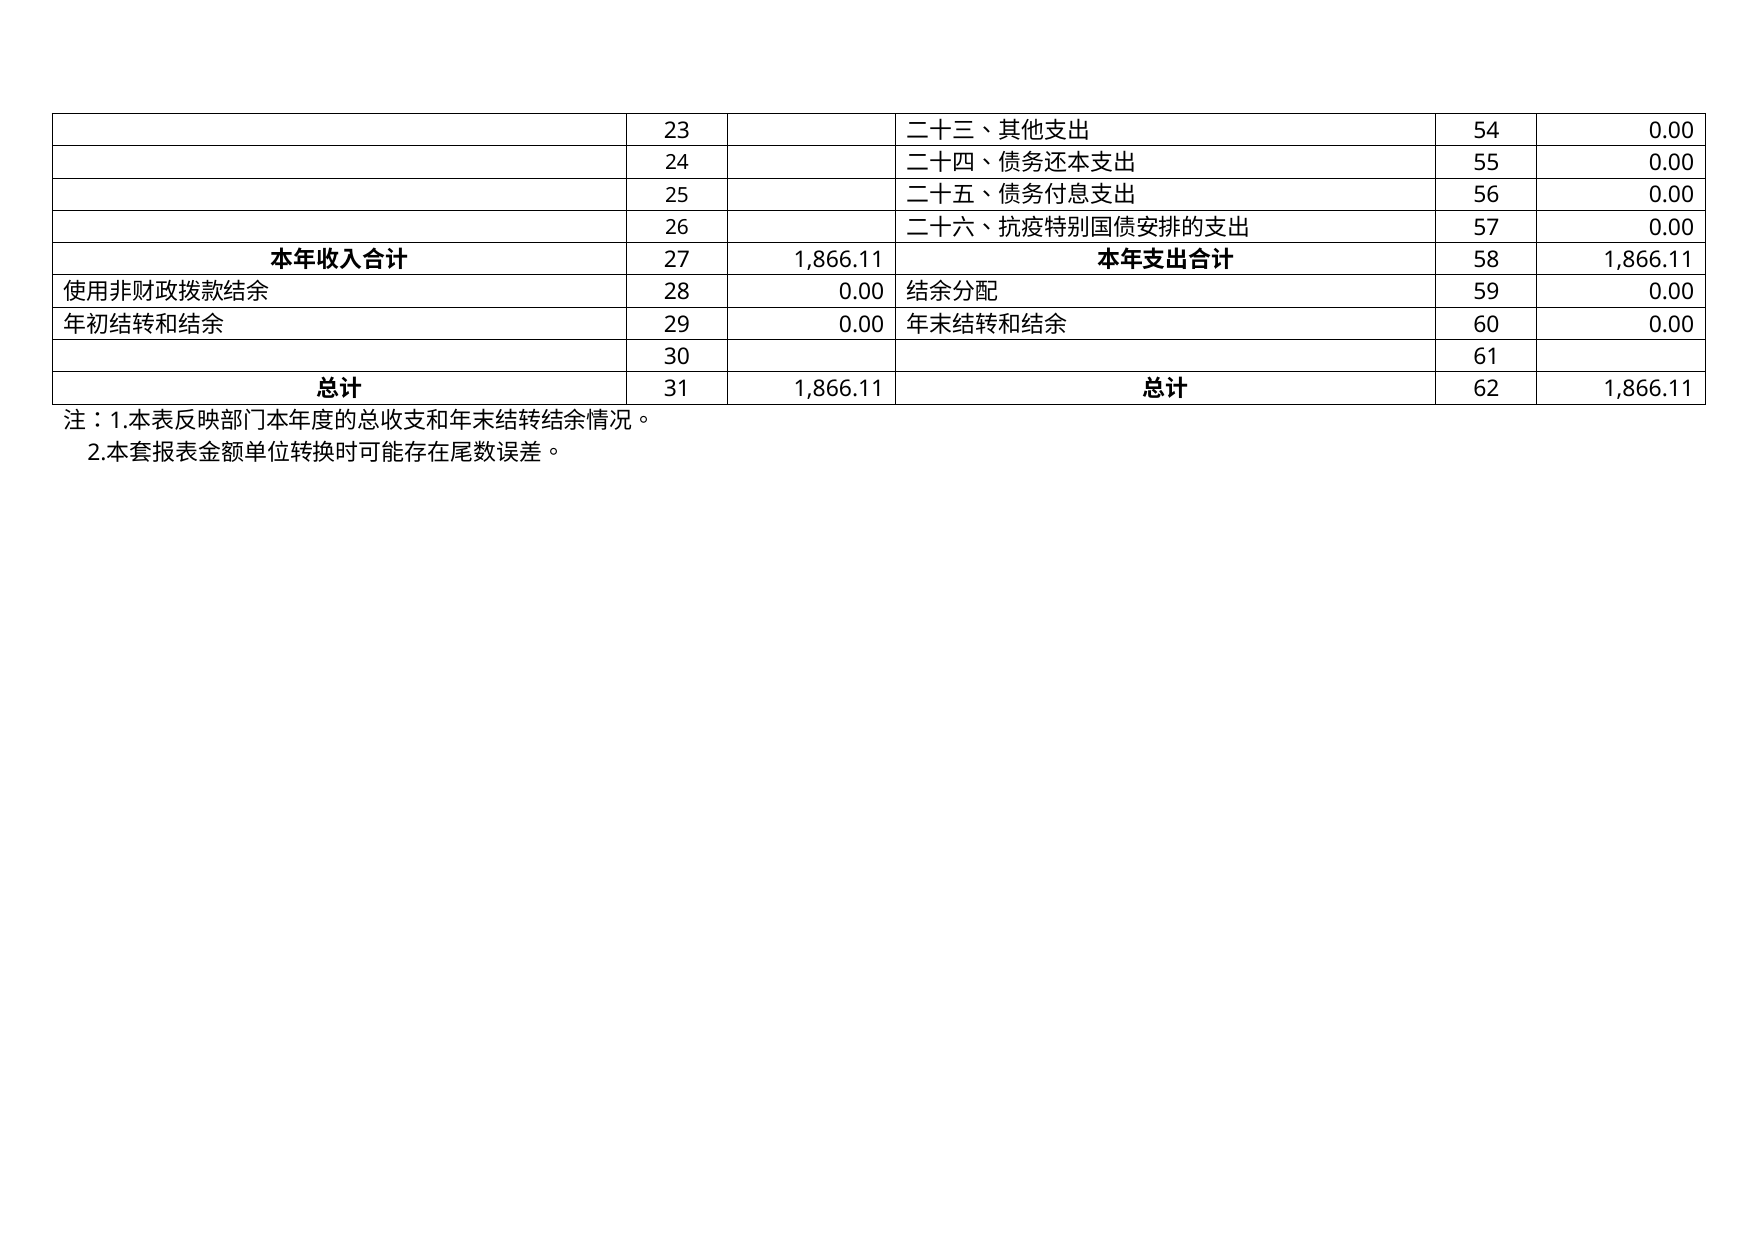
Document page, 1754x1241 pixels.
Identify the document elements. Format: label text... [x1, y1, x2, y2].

table_cell [728, 114, 895, 145]
table_cell 总计 [896, 372, 1435, 403]
table_cell 本年支出合计 [896, 243, 1435, 274]
table_cell 二十六、抗疫特别国债安排的支出 [896, 211, 1435, 242]
table_cell 注：1.本表反映部门本年度的总收支和年末结转结余情况。 [52, 405, 1705, 436]
table_cell [53, 340, 626, 371]
table_cell 62 [1436, 372, 1536, 403]
table_cell 2.本套报表金额单位转换时可能存在尾数误差。 [52, 436, 1705, 468]
table_cell [53, 146, 626, 177]
table_cell 25 [627, 179, 727, 210]
table_cell 1,866.11 [728, 243, 895, 274]
table_cell 使用非财政拨款结余 [53, 275, 626, 307]
table_cell 26 [627, 211, 727, 242]
table_cell 0.00 [1537, 275, 1705, 307]
table_cell 31 [627, 372, 727, 403]
table_cell 本年收入合计 [53, 243, 626, 274]
table_cell 总计 [53, 372, 626, 403]
table_cell 二十三、其他支出 [896, 114, 1435, 145]
table_cell 57 [1436, 211, 1536, 242]
table_cell [53, 114, 626, 145]
table_cell 0.00 [1537, 179, 1705, 210]
table_cell [53, 211, 626, 242]
table_cell 56 [1436, 179, 1536, 210]
table_cell [728, 179, 895, 210]
table_cell [728, 340, 895, 371]
table_cell 0.00 [1537, 211, 1705, 242]
table_cell 0.00 [1537, 114, 1705, 145]
table_cell 61 [1436, 340, 1536, 371]
table_cell 0.00 [1537, 308, 1705, 339]
table_cell 0.00 [728, 308, 895, 339]
table_cell 54 [1436, 114, 1536, 145]
table_cell 1,866.11 [1537, 243, 1705, 274]
table_cell 58 [1436, 243, 1536, 274]
table_cell 0.00 [728, 275, 895, 307]
table_cell 结余分配 [896, 275, 1435, 307]
table_cell [728, 211, 895, 242]
table_cell 1,866.11 [728, 372, 895, 403]
table_cell 27 [627, 243, 727, 274]
table_cell 59 [1436, 275, 1536, 307]
table_cell 28 [627, 275, 727, 307]
table_cell 年末结转和结余 [896, 308, 1435, 339]
table_cell 0.00 [1537, 146, 1705, 177]
table_cell 1,866.11 [1537, 372, 1705, 403]
table_cell [53, 179, 626, 210]
table_cell 24 [627, 146, 727, 177]
table_cell 23 [627, 114, 727, 145]
table_cell 二十五、债务付息支出 [896, 179, 1435, 210]
table_cell [1537, 340, 1705, 371]
table_cell 55 [1436, 146, 1536, 177]
table_cell 二十四、债务还本支出 [896, 146, 1435, 177]
table_cell [896, 340, 1435, 371]
table_cell 30 [627, 340, 727, 371]
table_cell [728, 146, 895, 177]
table_cell 29 [627, 308, 727, 339]
table_cell 60 [1436, 308, 1536, 339]
table_cell 年初结转和结余 [53, 308, 626, 339]
